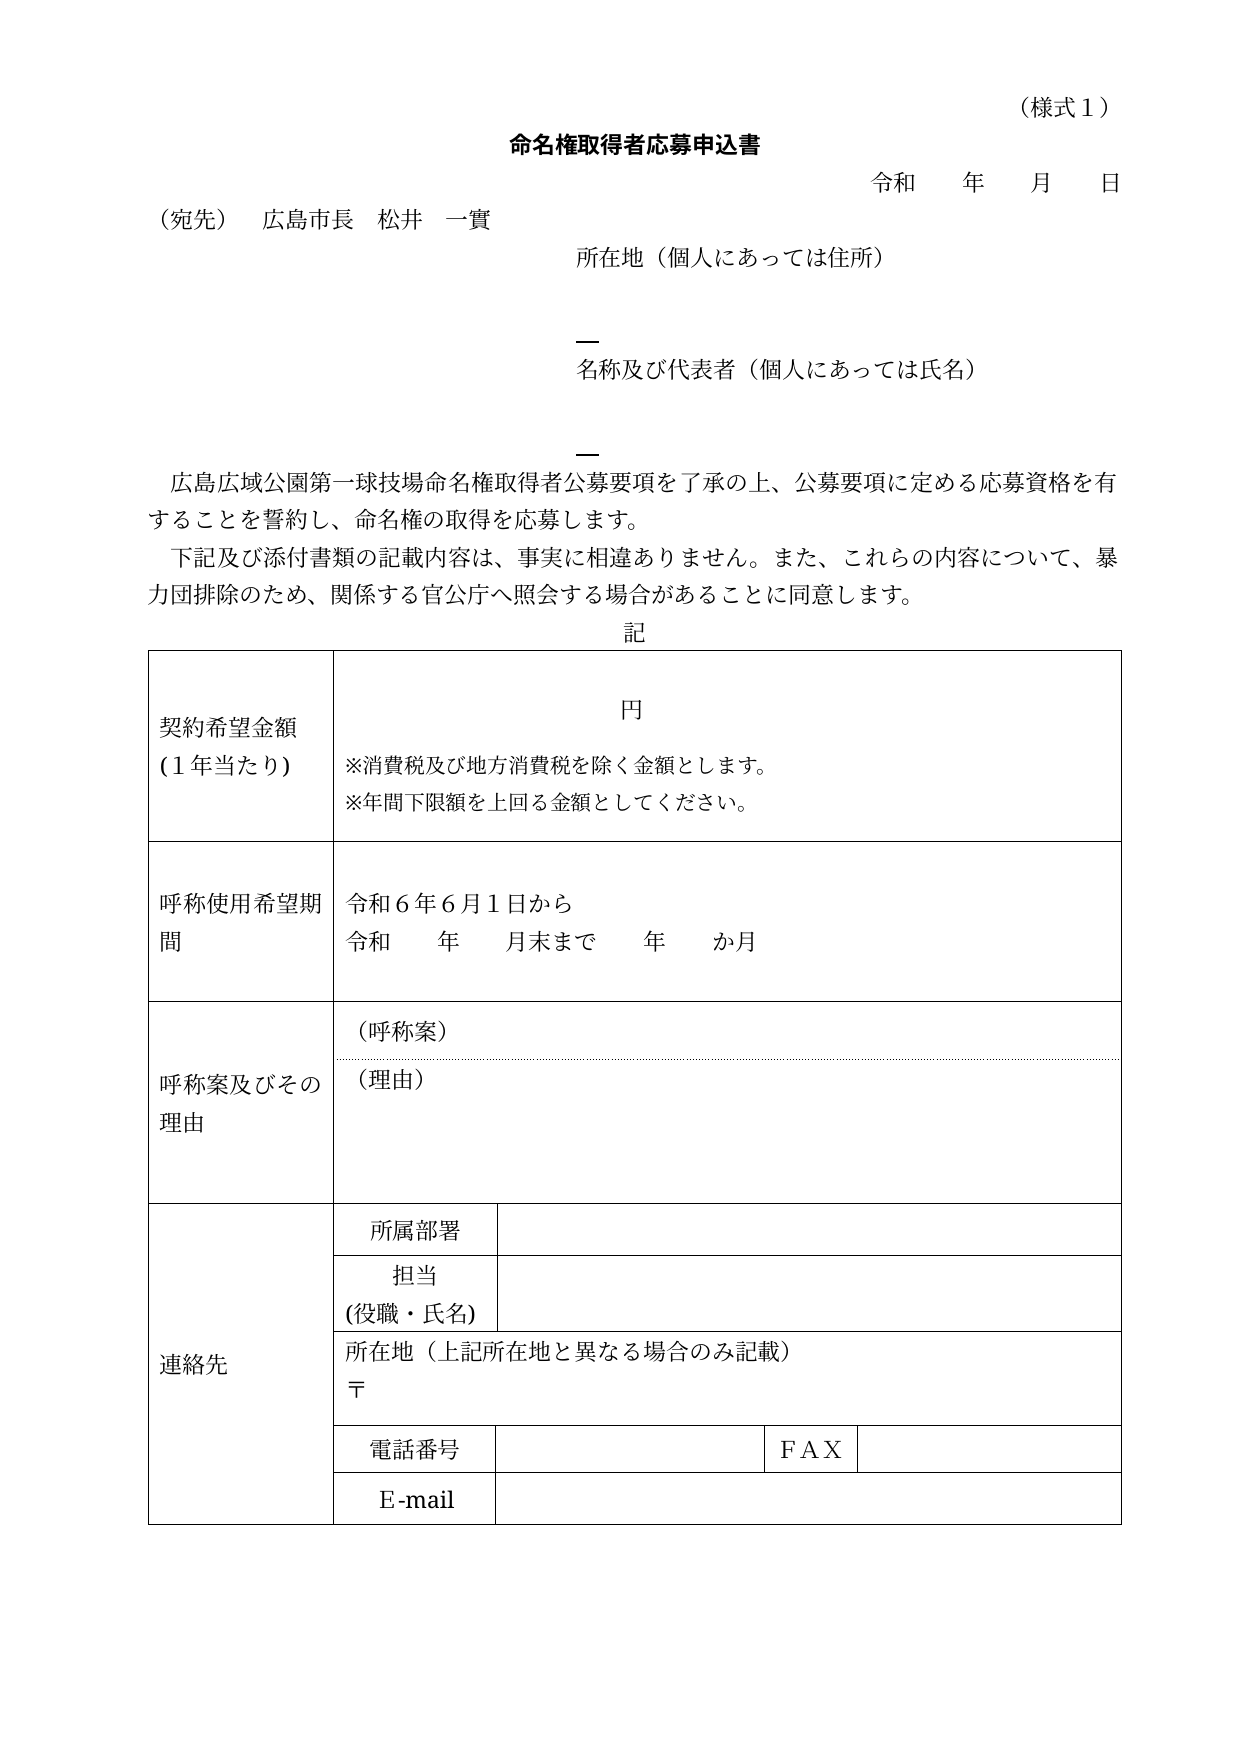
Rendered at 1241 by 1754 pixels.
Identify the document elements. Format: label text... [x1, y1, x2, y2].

text （様式１） [148, 87, 1122, 125]
text 下記及び添付書類の記載内容は、事実に相違ありません。また、これらの内容について、暴力団排除のため、関係する官公庁へ照会する場合があることに同意します。 [148, 537, 1122, 612]
text 名称及び代表者（個人にあっては氏名） [148, 350, 1122, 387]
text 令和 年 月 日 [148, 162, 1122, 200]
table_cell 連絡先 [149, 1204, 333, 1523]
text 記 [148, 612, 1122, 650]
table_cell [498, 1204, 1121, 1255]
text 命名権取得者応募申込書 [148, 125, 1122, 162]
text （宛先） 広島市長 松井 一實 [148, 200, 1122, 237]
table_cell 担当 (役職・氏名) [334, 1256, 497, 1331]
table_cell （理由） [334, 1059, 1121, 1203]
table_cell 所在地（上記所在地と異なる場合のみ記載） 〒 [334, 1332, 1121, 1425]
table_cell [498, 1256, 1121, 1331]
table_cell 所属部署 [334, 1204, 497, 1255]
table_cell [496, 1473, 1121, 1523]
table_header 契約希望金額 (１年当たり) [149, 651, 333, 841]
text 広島広域公園第一球技場命名権取得者公募要項を了承の上、公募要項に定める応募資格を有することを誓約し、命名権の取得を応募します。 [148, 462, 1122, 537]
table_cell [858, 1426, 1121, 1472]
table_cell Ｅ-mail [334, 1473, 495, 1523]
table_cell 呼称使用希望期間 [149, 842, 333, 1001]
text 所在地（個人にあっては住所） [148, 237, 1122, 275]
table_cell （呼称案） [334, 1002, 1121, 1059]
table_cell ＦＡＸ [765, 1426, 857, 1472]
table_header 円 ※消費税及び地方消費税を除く金額とします。 ※年間下限額を上回る金額としてください。 [334, 651, 1121, 841]
table_cell 令和６年６月１日から 令和 年 月末まで 年 か月 [334, 842, 1121, 1001]
table_cell 呼称案及びその理由 [149, 1002, 333, 1203]
table_cell 電話番号 [334, 1426, 495, 1472]
table_cell [496, 1426, 764, 1472]
